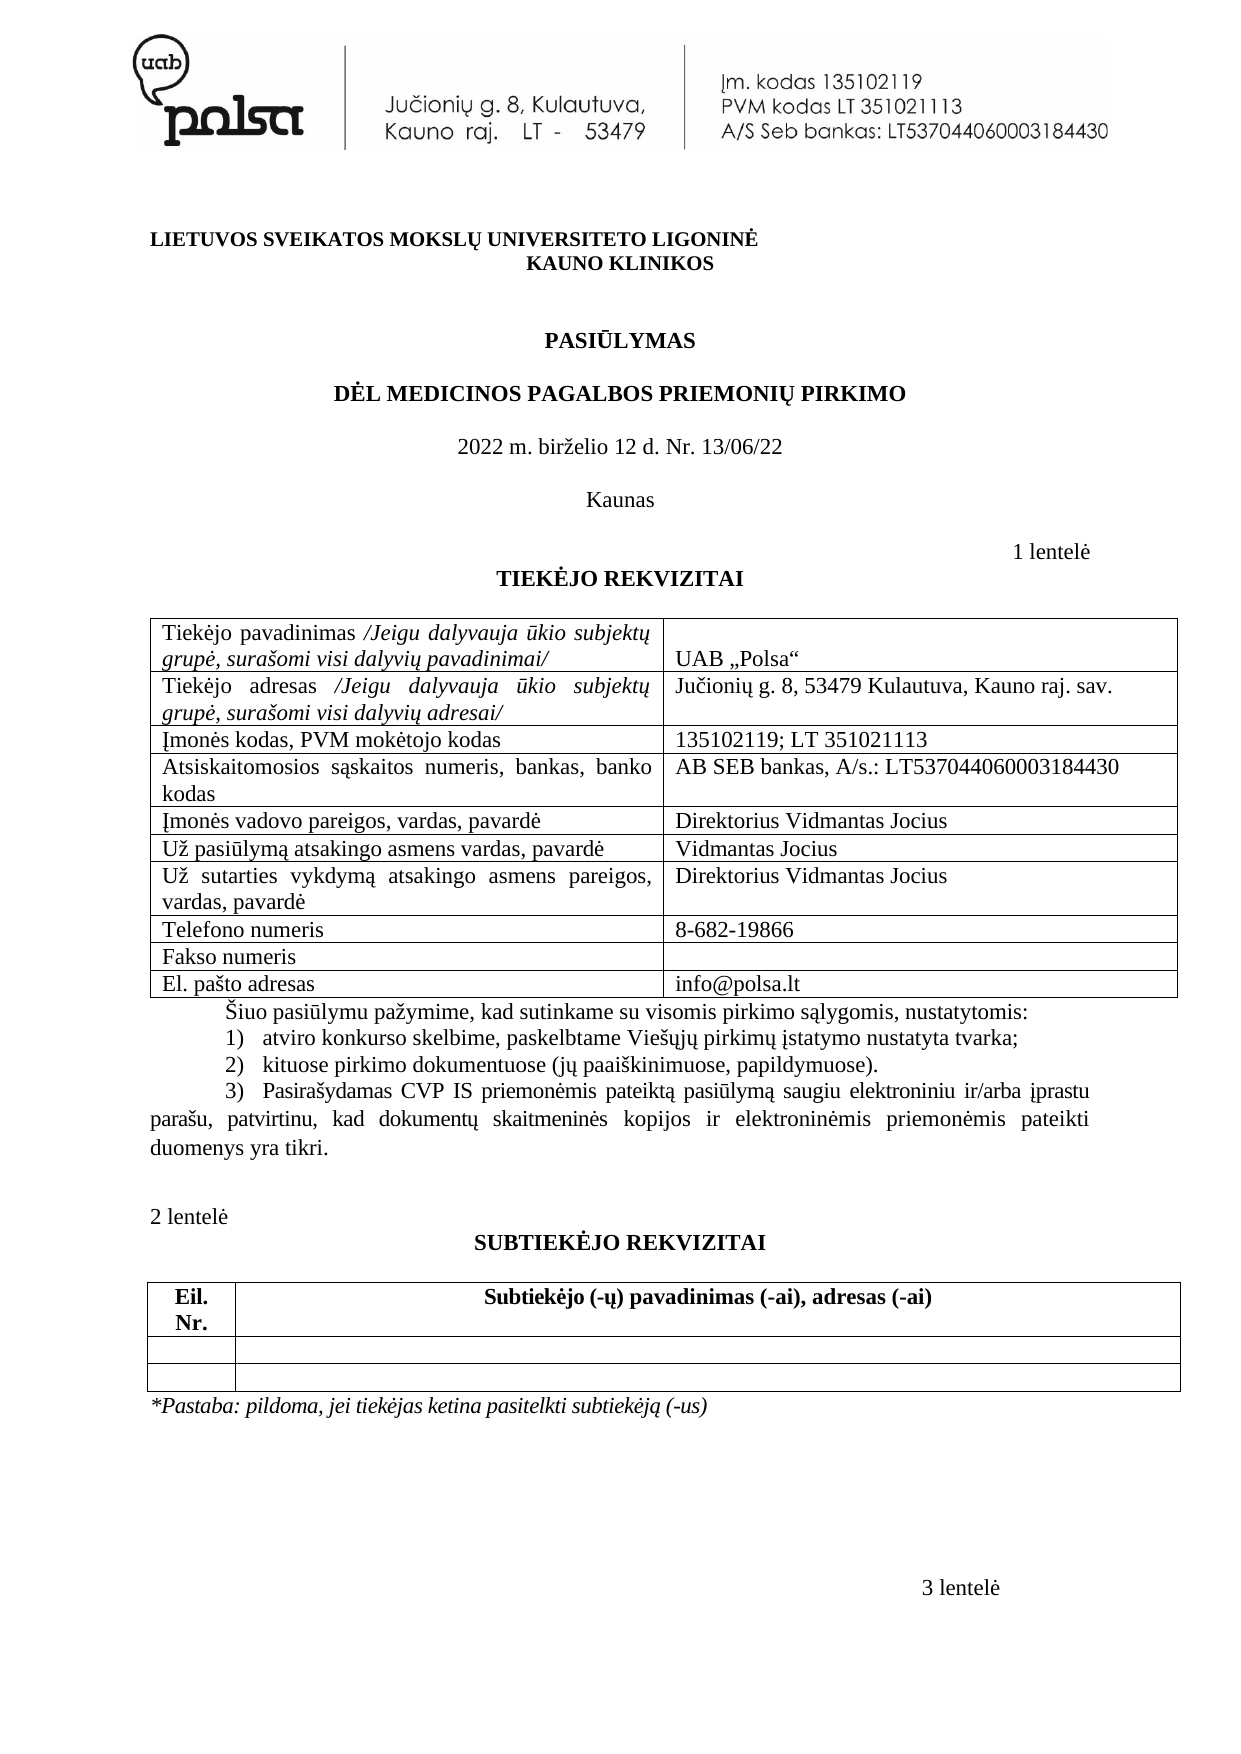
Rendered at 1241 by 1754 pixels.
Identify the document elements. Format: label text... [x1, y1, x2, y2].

table_cell [148, 1364, 235, 1391]
table_cell AB SEB bankas, A/s.: LT537044060003184430 [664, 754, 1177, 806]
text LIETUVOS SVEIKATOS MOKSLŲ UNIVERSITETO LIGONINĖ [150, 227, 1090, 251]
table_cell Jučionių g. 8, 53479 Kulautuva, Kauno raj. sav. [664, 672, 1177, 725]
table_header Eil. Nr. [148, 1283, 235, 1336]
table_cell [236, 1364, 1180, 1391]
table_cell [148, 1337, 235, 1363]
text Kaunas [150, 486, 1090, 512]
text 3 lentelė [150, 1574, 1090, 1600]
list kituose pirkimo dokumentuose (jų paaiškinimuose, papildymuose). [150, 1051, 1090, 1077]
table_cell [664, 943, 1177, 969]
table_header UAB „Polsa“ [664, 619, 1177, 671]
table_cell [236, 1337, 1180, 1363]
table_cell info@polsa.lt [664, 971, 1177, 997]
table_cell Atsiskaitomosios sąskaitos numeris, bankas, banko kodas [151, 754, 663, 806]
table_cell Už pasiūlymą atsakingo asmens vardas, pavardė [151, 835, 663, 861]
table_cell Direktorius Vidmantas Jocius [664, 862, 1177, 915]
text 2 lentelė [150, 1179, 1090, 1229]
text Šiuo pasiūlymu pažymime, kad sutinkame su visomis pirkimo sąlygomis, nustatytomis: [150, 998, 1090, 1024]
text KAUNO KLINIKOS [150, 251, 1090, 275]
list atviro konkurso skelbime, paskelbtame Viešųjų pirkimų įstatymo nustatyta tvarka; [150, 1024, 1090, 1051]
text DĖL MEDICINOS PAGALBOS PRIEMONIŲ PIRKIMO [150, 380, 1090, 407]
text TIEKĖJO REKVIZITAI [150, 565, 1090, 591]
table_cell Už sutarties vykdymą atsakingo asmens pareigos, vardas, pavardė [151, 862, 663, 915]
table_cell Įmonės kodas, PVM mokėtojo kodas [151, 726, 663, 752]
table_cell Telefono numeris [151, 916, 663, 942]
table_header Tiekėjo pavadinimas /Jeigu dalyvauja ūkio subjektų grupė, surašomi visi dalyvių pavadinimai/ [151, 619, 663, 671]
text 2022 m. birželio 12 d. Nr. 13/06/22 [150, 433, 1090, 459]
table_cell Fakso numeris [151, 943, 663, 969]
list Pasirašydamas CVP IS priemonėmis pateiktą pasiūlymą saugiu elektroniniu ir/arba įprastu parašu, patvirtinu, kad dokumentų skaitmeninės kopijos ir elektroninėmis priemonėmis pateikti duomenys yra tikri. [150, 1077, 1090, 1160]
table_cell Tiekėjo adresas /Jeigu dalyvauja ūkio subjektų grupė, surašomi visi dalyvių adresai/ [151, 672, 663, 725]
table_cell El. pašto adresas [151, 971, 663, 997]
table_cell 8-682-19866 [664, 916, 1177, 942]
picture [132, 34, 1108, 150]
table_cell Vidmantas Jocius [664, 835, 1177, 861]
text *Pastaba: pildoma, jei tiekėjas ketina pasitelkti subtiekėją (-us) [150, 1392, 1090, 1418]
table_header Subtiekėjo (-ų) pavadinimas (-ai), adresas (-ai) [236, 1283, 1180, 1336]
table_cell Įmonės vadovo pareigos, vardas, pavardė [151, 807, 663, 833]
text 1 lentelė [150, 538, 1090, 565]
table_cell 135102119; LT 351021113 [664, 726, 1177, 752]
text PASIŪLYMAS [150, 328, 1090, 354]
text SUBTIEKĖJO REKVIZITAI [150, 1229, 1090, 1256]
table_cell Direktorius Vidmantas Jocius [664, 807, 1177, 833]
